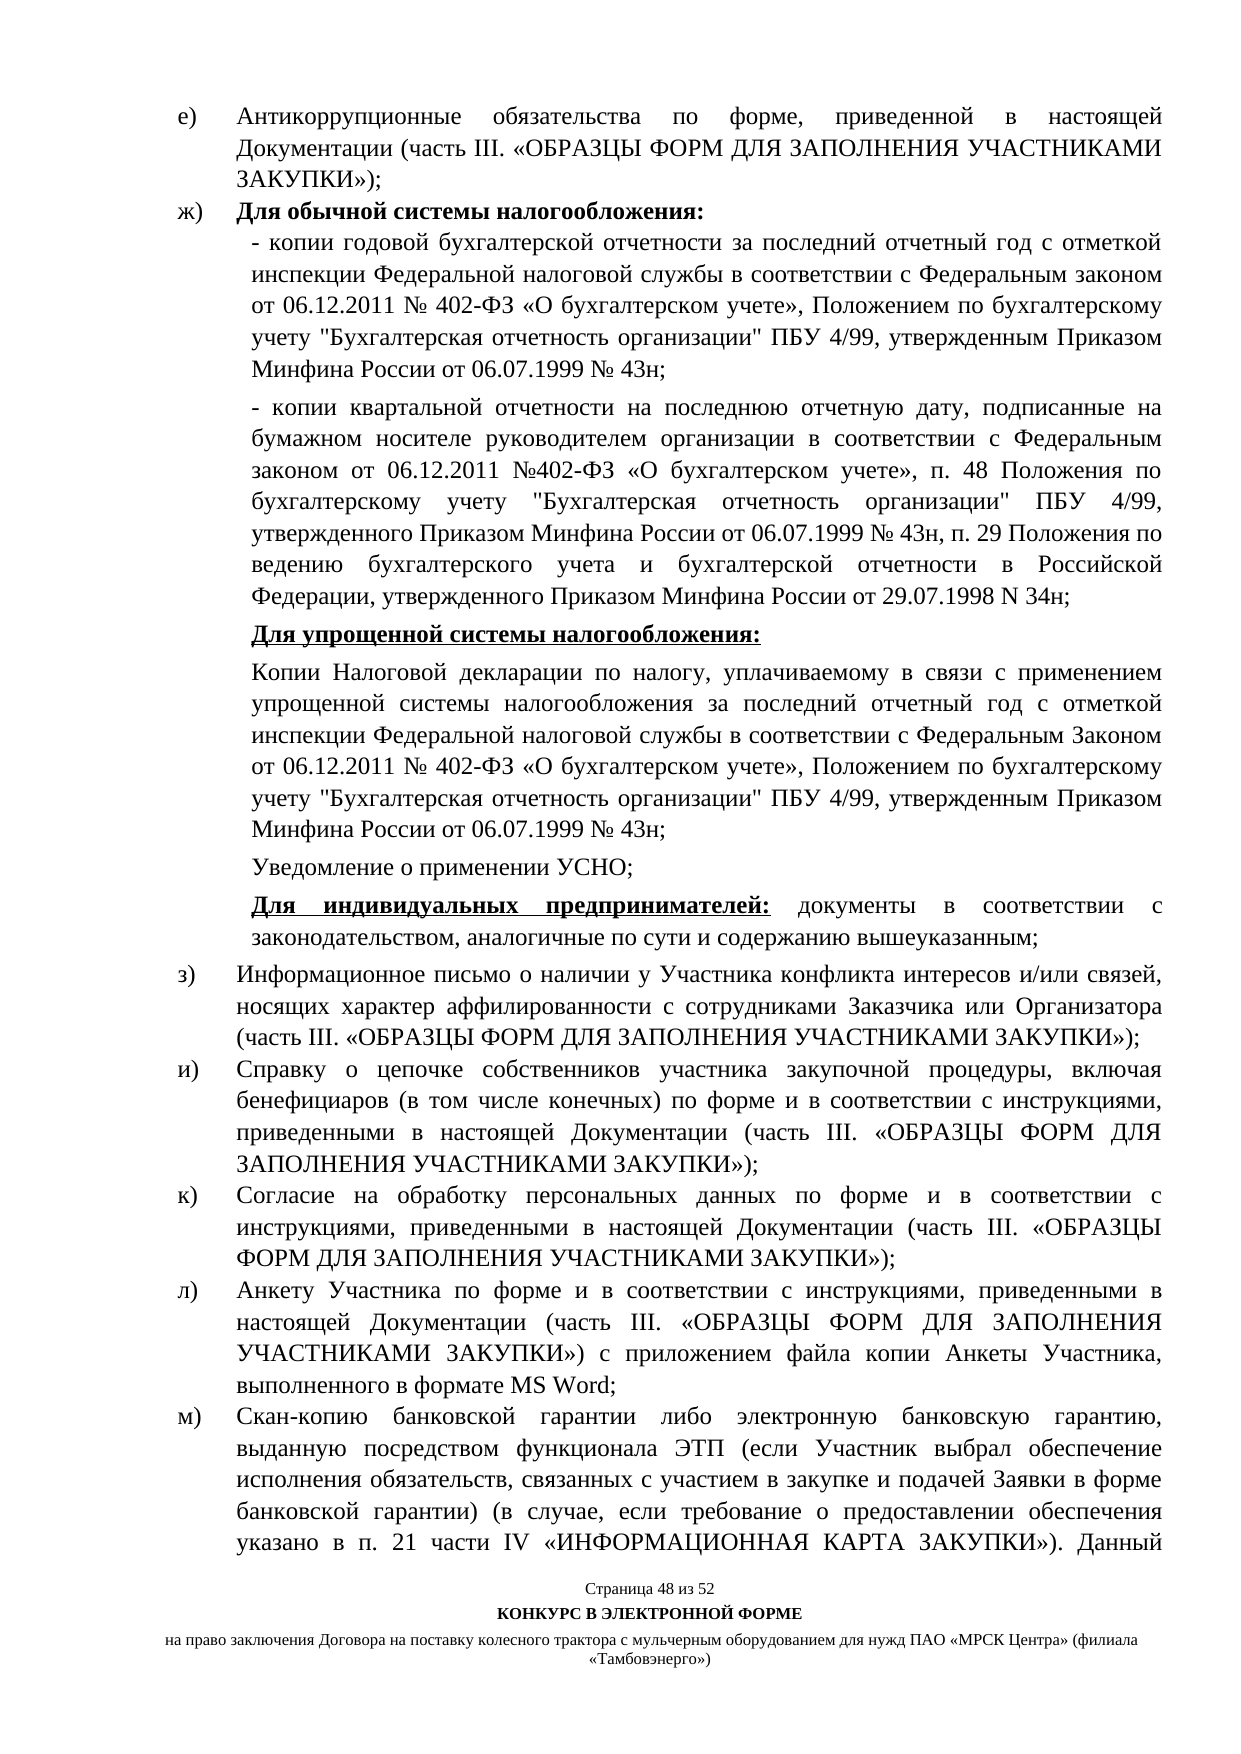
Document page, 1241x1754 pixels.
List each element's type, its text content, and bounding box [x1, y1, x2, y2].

list Анкету Участника по форме и в соответствии с инструкциями, приведенными в настоящей Документации (часть III. «ОБРАЗЦЫ ФОРМ ДЛЯ ЗАПОЛНЕНИЯ УЧАСТНИКАМИ ЗАКУПКИ») с приложением файла копии Анкеты Участника, выполненного в формате MS Word; [177, 1275, 1163, 1398]
list Информационное письмо о наличии у Участника конфликта интересов и/или связей, носящих характер аффилированности с сотрудниками Заказчика или Организатора (часть III. «ОБРАЗЦЫ ФОРМ ДЛЯ ЗАПОЛНЕНИЯ УЧАСТНИКАМИ ЗАКУПКИ»); [177, 959, 1163, 1051]
text Для индивидуальных предпринимателей: документы в соответствии с законодательством, аналогичные по сути и содержанию вышеуказанным; [251, 890, 1163, 950]
list Согласие на обработку персональных данных по форме и в соответствии с инструкциями, приведенными в настоящей Документации (часть III. «ОБРАЗЦЫ ФОРМ ДЛЯ ЗАПОЛНЕНИЯ УЧАСТНИКАМИ ЗАКУПКИ»); [177, 1180, 1163, 1272]
list Справку о цепочке собственников участника закупочной процедуры, включая бенефициаров (в том числе конечных) по форме и в соответствии с инструкциями, приведенными в настоящей Документации (часть III. «ОБРАЗЦЫ ФОРМ ДЛЯ ЗАПОЛНЕНИЯ УЧАСТНИКАМИ ЗАКУПКИ»); [177, 1054, 1163, 1177]
text Уведомление о применении УСНО; [251, 852, 1163, 881]
list Для обычной системы налогообложения: [177, 196, 1163, 225]
text - копии годовой бухгалтерской отчетности за последний отчетный год с отметкой инспекции Федеральной налоговой службы в соответствии с Федеральным законом от 06.12.2011 № 402-ФЗ «О бухгалтерском учете», Положением по бухгалтерскому учету "Бухгалтерская отчетность организации" ПБУ 4/99, утвержденным Приказом Минфина России от 06.07.1999 № 43н; [251, 227, 1163, 382]
text - копии квартальной отчетности на последнюю отчетную дату, подписанные на бумажном носителе руководителем организации в соответствии с Федеральным законом от 06.12.2011 №402-ФЗ «О бухгалтерском учете», п. 48 Положения по бухгалтерскому учету "Бухгалтерская отчетность организации" ПБУ 4/99, утвержденного Приказом Минфина России от 06.07.1999 № 43н, п. 29 Положения по ведению бухгалтерского учета и бухгалтерской отчетности в Российской Федерации, утвержденного Приказом Минфина России от 29.07.1998 N 34н; [251, 392, 1163, 610]
text Копии Налоговой декларации по налогу, уплачиваемому в связи с применением упрощенной системы налогообложения за последний отчетный год с отметкой инспекции Федеральной налоговой службы в соответствии с Федеральным Законом от 06.12.2011 № 402-ФЗ «О бухгалтерском учете», Положением по бухгалтерскому учету "Бухгалтерская отчетность организации" ПБУ 4/99, утвержденным Приказом Минфина России от 06.07.1999 № 43н; [251, 657, 1163, 843]
list Антикоррупционные обязательства по форме, приведенной в настоящей Документации (часть III. «ОБРАЗЦЫ ФОРМ ДЛЯ ЗАПОЛНЕНИЯ УЧАСТНИКАМИ ЗАКУПКИ»); [177, 101, 1163, 193]
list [177, 1401, 1163, 1556]
text Для упрощенной системы налогообложения: [251, 619, 1163, 647]
